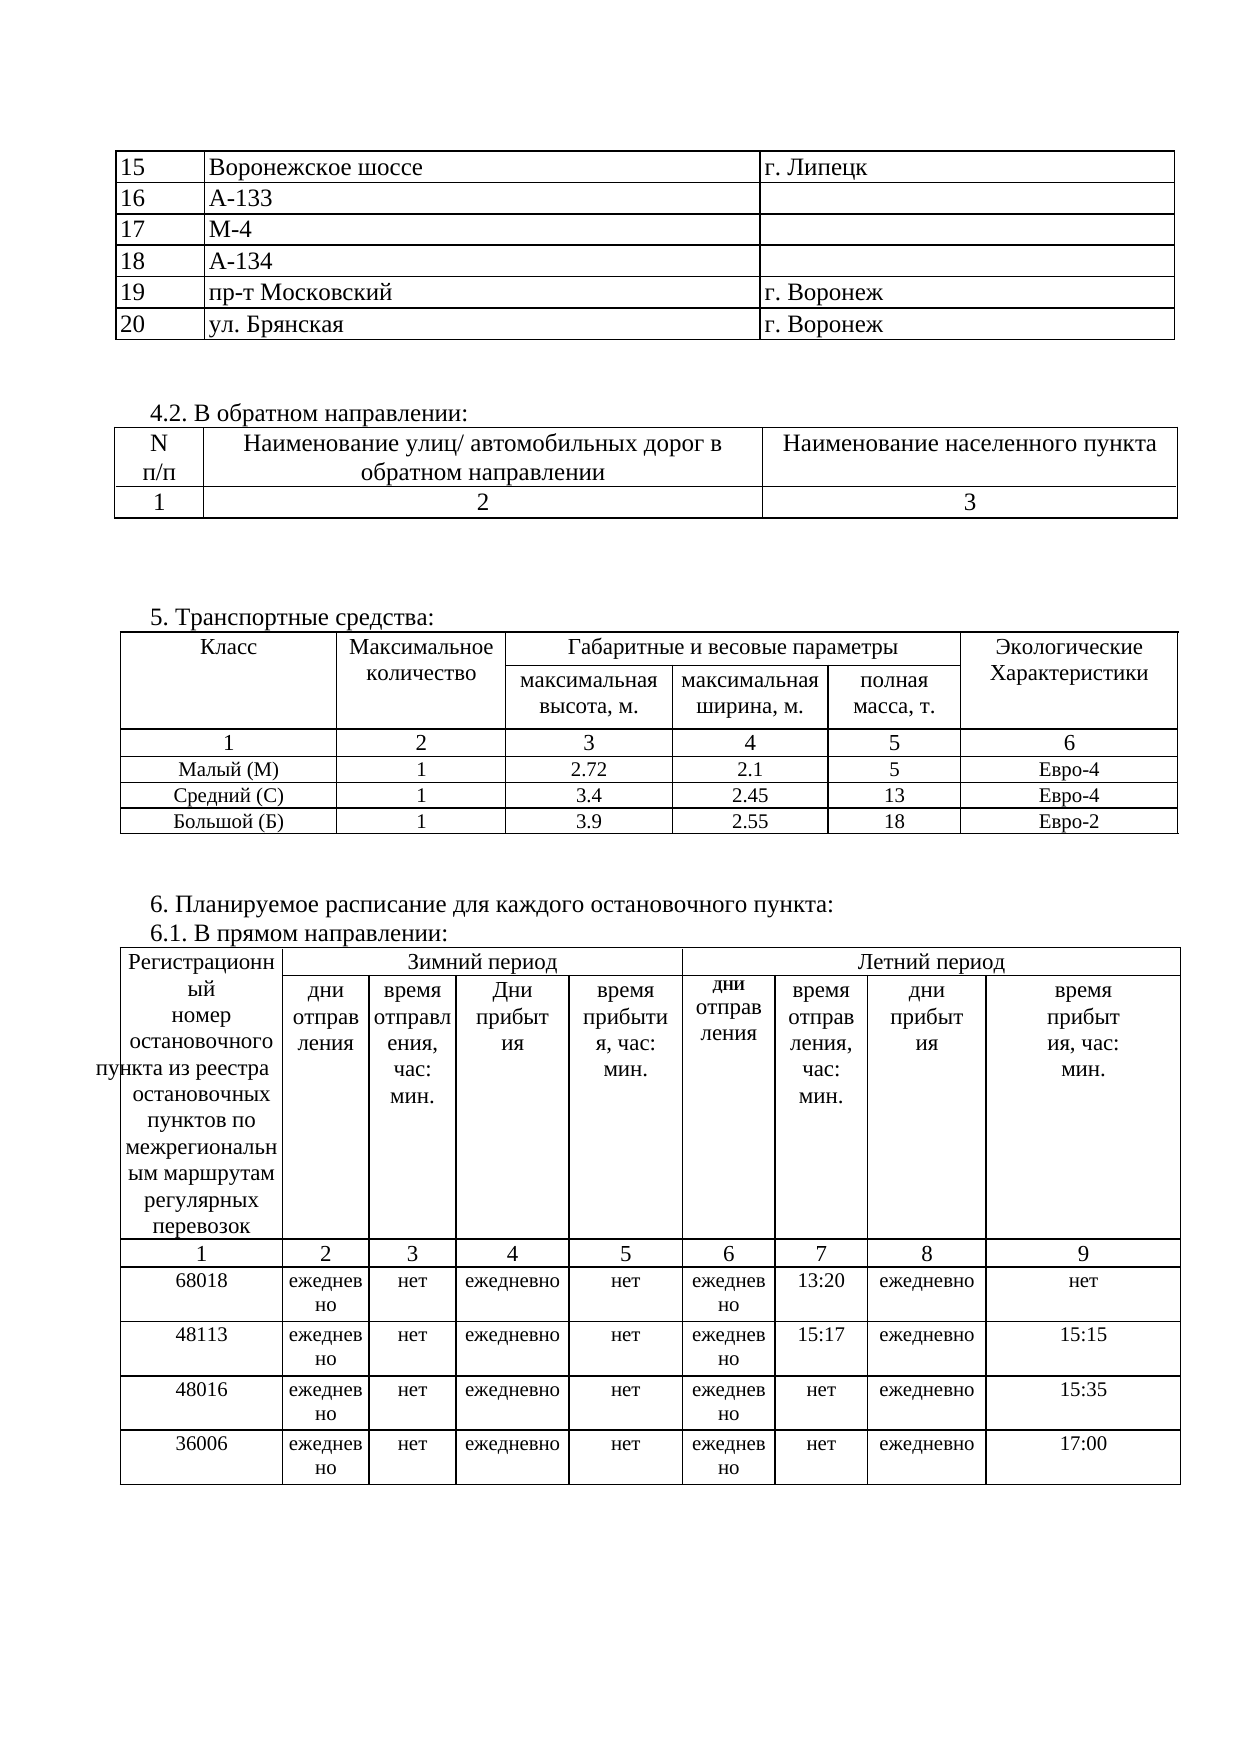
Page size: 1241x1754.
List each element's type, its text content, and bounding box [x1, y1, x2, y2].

table_cell 2.45 [673, 783, 827, 807]
table_cell г. Липецк [761, 152, 1174, 181]
table_cell время отправ ления, час: мин. [776, 976, 867, 1238]
table_cell 3 [370, 1240, 455, 1266]
table_cell ежедневно [683, 1268, 774, 1321]
table_cell Евро-4 [961, 757, 1177, 781]
table_cell 2 [337, 730, 505, 756]
table_cell время отправл ения, час: мин. [370, 976, 455, 1238]
table_cell 1 [337, 809, 505, 833]
table_header Класс [121, 633, 336, 728]
table_cell ежедневно [283, 1322, 368, 1375]
table_cell 4 [457, 1240, 568, 1266]
table_cell 3.4 [506, 783, 672, 807]
table_cell 13:20 [776, 1268, 867, 1321]
table_cell А-133 [205, 183, 759, 213]
table_cell дни отправ ления [283, 976, 368, 1238]
table_header Зимний период [283, 948, 682, 975]
table_cell г. Воронеж [761, 277, 1174, 307]
table_cell г. Воронеж [761, 309, 1174, 339]
table_cell Дни прибыт ия [457, 976, 568, 1238]
table_cell ежедневно [868, 1322, 985, 1375]
table_cell 16 [117, 183, 204, 213]
table_header Летний период [683, 948, 1180, 975]
table_cell нет [570, 1377, 682, 1429]
table_cell 6 [961, 730, 1177, 756]
text 6. Планируемое расписание для каждого остановочного пункта: [150, 889, 1090, 918]
table_cell [761, 183, 1174, 213]
table_cell Евро-2 [961, 809, 1177, 833]
table_cell 1 [337, 783, 505, 807]
table_header Максимальное количество [337, 633, 505, 728]
table_cell 4 [673, 730, 827, 756]
table_cell 6 [683, 1240, 774, 1266]
table_cell 17:00 [987, 1431, 1180, 1484]
table_cell ул. Брянская [205, 309, 759, 339]
table_cell ежедневно [457, 1377, 568, 1429]
table_cell Евро-4 [961, 783, 1177, 807]
table_header Экологические Характеристики [961, 633, 1177, 728]
table_cell ДНИ отправ ления [683, 976, 774, 1238]
table_cell 15:17 [776, 1322, 867, 1375]
table_cell ежедневно [283, 1268, 368, 1321]
table_cell Средний (С) [121, 783, 336, 807]
table_cell нет [370, 1268, 455, 1321]
table_cell 2.72 [506, 757, 672, 781]
table_cell нет [370, 1322, 455, 1375]
text 6.1. В прямом направлении: [150, 918, 1090, 947]
table_cell полная масса, т. [829, 666, 960, 728]
table_cell время прибыти я, час: мин. [570, 976, 682, 1238]
table_cell ежедневно [283, 1431, 368, 1484]
table_header N п/п [115, 428, 203, 486]
table_cell 2 [283, 1240, 368, 1266]
table_cell 1 [115, 487, 203, 517]
table_cell 18 [829, 809, 960, 833]
table_cell 3 [506, 730, 672, 756]
table_cell ежедневно [868, 1268, 985, 1321]
table_cell 3.9 [506, 809, 672, 833]
table_cell 2.55 [673, 809, 827, 833]
table_cell Большой (Б) [121, 809, 336, 833]
table_header Габаритные и весовые параметры [506, 633, 960, 664]
table_cell 5 [829, 757, 960, 781]
table_cell 1 [121, 730, 336, 756]
table_cell ежедневно [457, 1431, 568, 1484]
table_cell 20 [117, 309, 204, 339]
table_cell ежедневно [683, 1377, 774, 1429]
table_cell нет [570, 1268, 682, 1321]
table_cell ежедневно [457, 1322, 568, 1375]
table_cell Воронежское шоссе [205, 152, 759, 181]
table_cell максимальная ширина, м. [673, 666, 827, 728]
table_cell ежедневно [457, 1268, 568, 1321]
table_cell ежедневно [683, 1322, 774, 1375]
table_cell 48016 [121, 1377, 282, 1429]
table_cell нет [987, 1268, 1180, 1321]
table_cell 15 [117, 152, 204, 181]
table_cell пр-т Московский [205, 277, 759, 307]
table_cell А-134 [205, 246, 759, 276]
table_cell 5 [570, 1240, 682, 1266]
table_cell [761, 246, 1174, 276]
table_cell ежедневно [683, 1431, 774, 1484]
table_cell 2.1 [673, 757, 827, 781]
table_cell 17 [117, 215, 204, 244]
text 5. Транспортные средства: [150, 602, 1090, 631]
table_cell ежедневно [868, 1377, 985, 1429]
table_cell 68018 [121, 1268, 282, 1321]
table_cell 9 [987, 1240, 1180, 1266]
table_cell нет [776, 1431, 867, 1484]
table_cell нет [570, 1322, 682, 1375]
table_header Наименование населенного пункта [763, 428, 1177, 486]
table_cell 1 [121, 1240, 282, 1266]
table_cell М-4 [205, 215, 759, 244]
table_cell ежедневно [868, 1431, 985, 1484]
table_cell 7 [776, 1240, 867, 1266]
table_cell 19 [117, 277, 204, 307]
table_cell 15:15 [987, 1322, 1180, 1375]
table_cell нет [370, 1377, 455, 1429]
table_cell Малый (М) [121, 757, 336, 781]
table_cell [761, 215, 1174, 244]
table_cell 15:35 [987, 1377, 1180, 1429]
table_cell 36006 [121, 1431, 282, 1484]
table_cell 13 [829, 783, 960, 807]
table_cell 1 [337, 757, 505, 781]
table_cell 18 [117, 246, 204, 276]
table_cell ежедневно [283, 1377, 368, 1429]
table_cell нет [370, 1431, 455, 1484]
table_cell 8 [868, 1240, 985, 1266]
table_cell 3 [763, 486, 1177, 517]
table_cell нет [570, 1431, 682, 1484]
table_cell 48113 [121, 1322, 282, 1375]
table_cell дни прибыт ия [868, 976, 985, 1238]
table_cell 5 [829, 730, 960, 756]
text 4.2. В обратном направлении: [150, 398, 1090, 427]
table_header Регистрационный номер остановочного пункта из реестра остановочных пунктов по межрегиональным маршрутам регулярных перевозок [121, 948, 282, 1238]
table_cell 2 [204, 487, 762, 517]
table_header Наименование улиц/ автомобильных дорог в обратном направлении [204, 428, 762, 486]
table_cell нет [776, 1377, 867, 1429]
table_cell время прибыт ия, час: мин. [987, 976, 1180, 1238]
table_cell максимальная высота, м. [506, 666, 672, 728]
